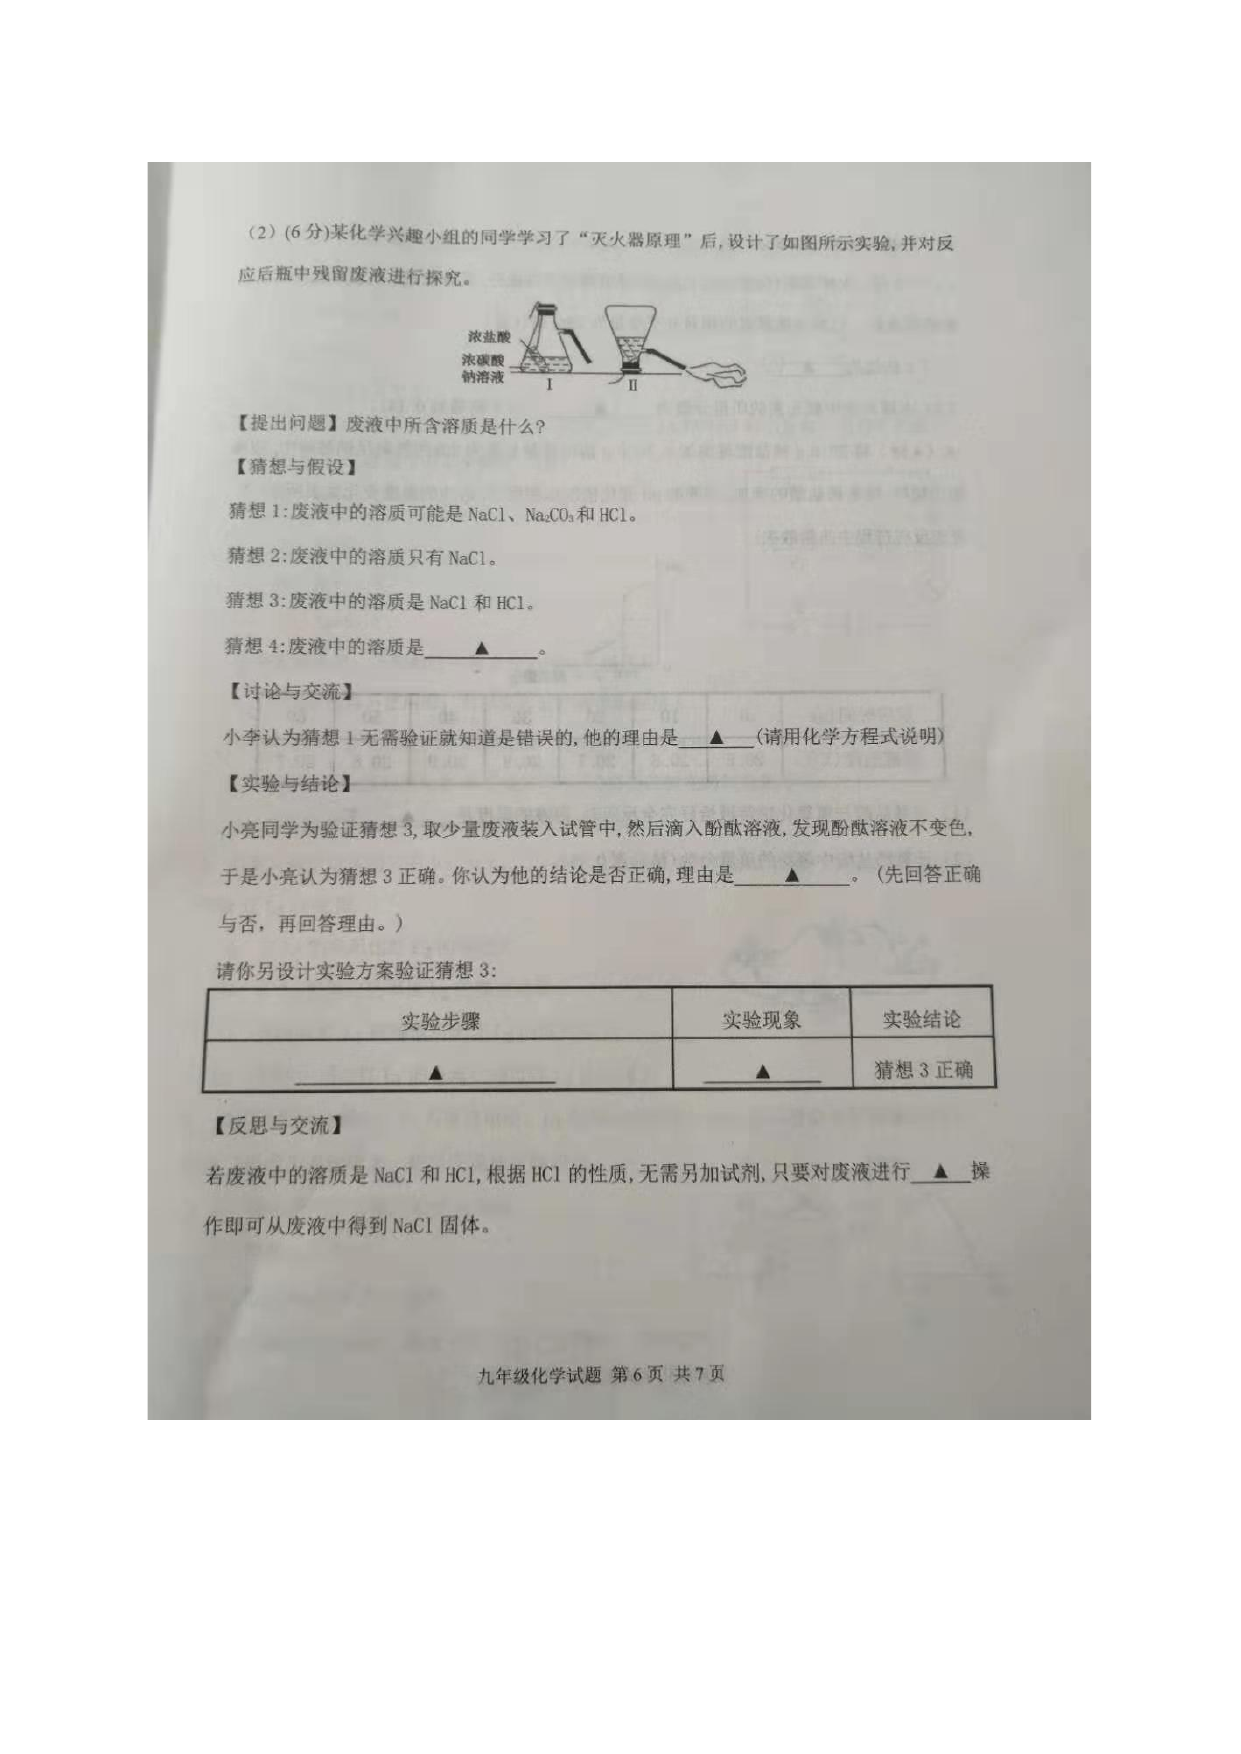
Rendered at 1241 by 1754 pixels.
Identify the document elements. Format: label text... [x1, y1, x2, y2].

picture [147, 162, 1092, 1420]
